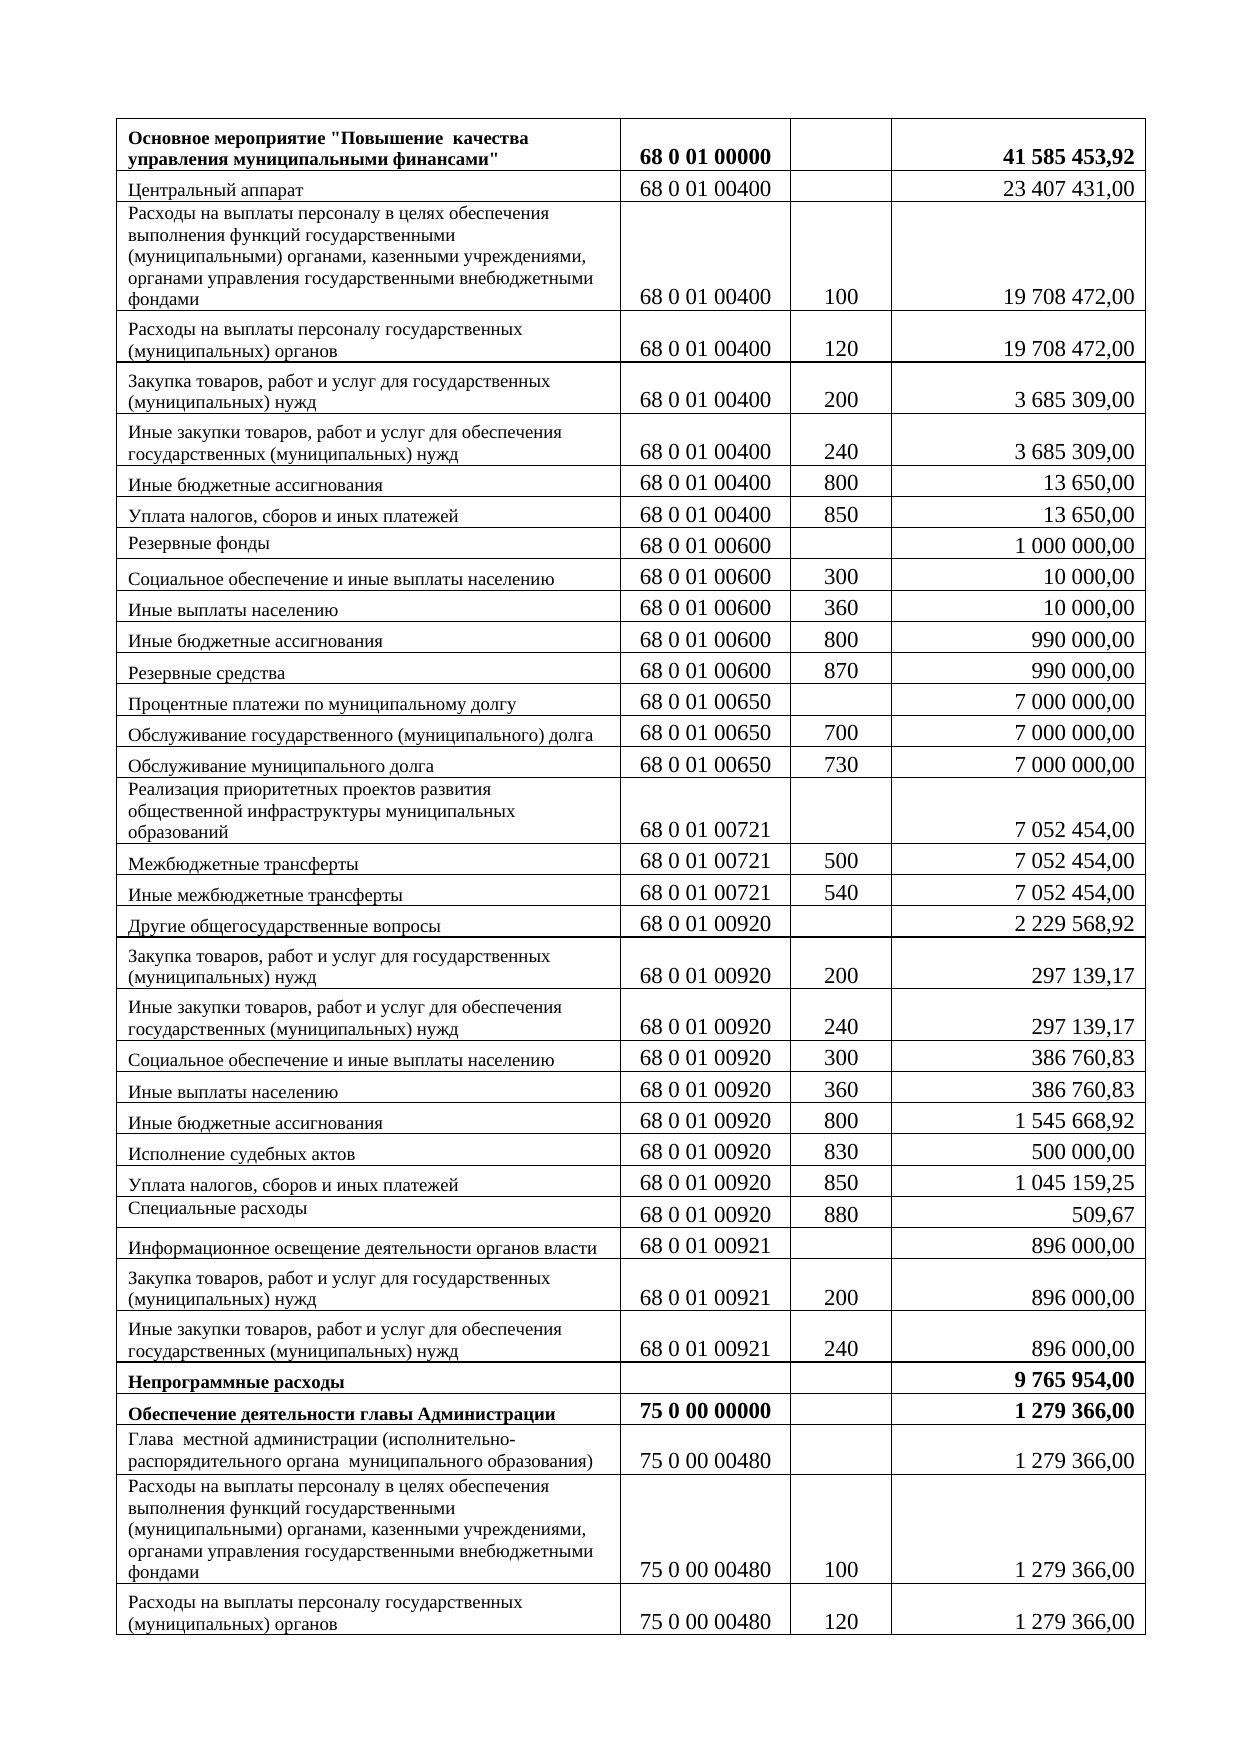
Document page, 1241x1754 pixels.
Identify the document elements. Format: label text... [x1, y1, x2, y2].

table_cell 68 0 01 00921 [621, 1311, 790, 1361]
table_cell 9 765 954,00 [892, 1363, 1145, 1393]
table_cell 75 0 00 00480 [621, 1475, 790, 1583]
table_cell 68 0 01 00600 [621, 559, 790, 589]
table_cell 7 052 454,00 [892, 778, 1145, 843]
table_cell 200 [791, 1259, 891, 1310]
table_cell 386 760,83 [892, 1072, 1145, 1102]
table_cell [791, 1394, 891, 1424]
table_cell 850 [791, 1166, 891, 1196]
table_cell 800 [791, 1103, 891, 1133]
table_cell Реализация приоритетных проектов развития общественной инфраструктуры муниципальных образований [117, 778, 620, 843]
table_cell [791, 684, 891, 714]
table_cell 300 [791, 559, 891, 589]
table_cell Межбюджетные трансферты [117, 844, 620, 874]
table_cell 10 000,00 [892, 559, 1145, 589]
table_cell 500 [791, 844, 891, 874]
table_cell Иные бюджетные ассигнования [117, 622, 620, 652]
table_cell 68 0 01 00650 [621, 716, 790, 746]
table_cell [791, 1363, 891, 1393]
table_cell Закупка товаров, работ и услуг для государственных (муниципальных) нужд [117, 1259, 620, 1310]
table_cell 1 279 366,00 [892, 1394, 1145, 1424]
table_cell 68 0 01 00600 [621, 591, 790, 621]
table_cell 730 [791, 747, 891, 777]
table_cell Иные выплаты населению [117, 591, 620, 621]
table_cell 7 000 000,00 [892, 747, 1145, 777]
table_cell Иные бюджетные ассигнования [117, 466, 620, 496]
table_cell 68 0 01 00721 [621, 875, 790, 905]
table_cell 800 [791, 622, 891, 652]
table_cell 10 000,00 [892, 591, 1145, 621]
table_cell 1 279 366,00 [892, 1475, 1145, 1583]
table_cell 68 0 01 00600 [621, 653, 790, 683]
table_cell 240 [791, 414, 891, 464]
table_cell Обеспечение деятельности главы Администрации [117, 1394, 620, 1424]
table_cell 3 685 309,00 [892, 414, 1145, 464]
table_cell 68 0 01 00920 [621, 989, 790, 1039]
table_cell 75 0 00 00480 [621, 1425, 790, 1474]
table_cell 68 0 01 00400 [621, 311, 790, 361]
table_cell Расходы на выплаты персоналу государственных (муниципальных) органов [117, 311, 620, 361]
table_cell 500 000,00 [892, 1134, 1145, 1164]
table_cell Центральный аппарат [117, 171, 620, 201]
table_cell Обслуживание муниципального долга [117, 747, 620, 777]
table_cell 2 229 568,92 [892, 906, 1145, 936]
table_cell 7 000 000,00 [892, 716, 1145, 746]
table_cell 75 0 00 00480 [621, 1584, 790, 1634]
table_cell 23 407 431,00 [892, 171, 1145, 201]
table_cell Иные выплаты населению [117, 1072, 620, 1102]
table_cell [791, 1228, 891, 1258]
table_cell 68 0 01 00920 [621, 1103, 790, 1133]
table_cell 896 000,00 [892, 1259, 1145, 1310]
table_cell Другие общегосударственные вопросы [117, 906, 620, 936]
table_cell 68 0 01 00650 [621, 747, 790, 777]
table_cell 68 0 01 00920 [621, 1041, 790, 1071]
table_cell 700 [791, 716, 891, 746]
table_cell 68 0 01 00600 [621, 622, 790, 652]
table_cell 1 000 000,00 [892, 528, 1145, 558]
table_cell 68 0 01 00400 [621, 202, 790, 310]
table_cell 68 0 01 00920 [621, 1197, 790, 1227]
table_cell 68 0 01 00400 [621, 497, 790, 527]
table_cell Процентные платежи по муниципальному долгу [117, 684, 620, 714]
table_cell 1 279 366,00 [892, 1425, 1145, 1474]
table_cell 1 045 159,25 [892, 1166, 1145, 1196]
table_cell 1 279 366,00 [892, 1584, 1145, 1634]
table_cell 360 [791, 1072, 891, 1102]
table_cell 75 0 00 00000 [621, 1394, 790, 1424]
table_cell [791, 171, 891, 201]
table_cell 200 [791, 938, 891, 988]
table_cell 68 0 01 00920 [621, 1072, 790, 1102]
table_cell Иные закупки товаров, работ и услуг для обеспечения государственных (муниципальных) нужд [117, 989, 620, 1039]
table_cell 200 [791, 363, 891, 413]
table_cell Уплата налогов, сборов и иных платежей [117, 497, 620, 527]
table_cell 68 0 01 00721 [621, 778, 790, 843]
table_cell Закупка товаров, работ и услуг для государственных (муниципальных) нужд [117, 363, 620, 413]
table_cell [791, 119, 891, 170]
table_cell 540 [791, 875, 891, 905]
table_cell Уплата налогов, сборов и иных платежей [117, 1166, 620, 1196]
table_cell Глава местной администрации (исполнительно- распорядительного органа муниципального образования) [117, 1425, 620, 1474]
table_cell [621, 1363, 790, 1393]
table_cell 68 0 01 00400 [621, 466, 790, 496]
table_cell 13 650,00 [892, 497, 1145, 527]
table_cell 300 [791, 1041, 891, 1071]
table_cell 850 [791, 497, 891, 527]
table_cell 990 000,00 [892, 622, 1145, 652]
table_cell 68 0 01 00650 [621, 684, 790, 714]
table_cell [791, 1425, 891, 1474]
table_cell 880 [791, 1197, 891, 1227]
table_cell 7 000 000,00 [892, 684, 1145, 714]
table_cell Социальное обеспечение и иные выплаты населению [117, 1041, 620, 1071]
table_cell Иные закупки товаров, работ и услуг для обеспечения государственных (муниципальных) нужд [117, 1311, 620, 1361]
table_cell [791, 778, 891, 843]
table_cell 19 708 472,00 [892, 311, 1145, 361]
table_cell Специальные расходы [117, 1197, 620, 1227]
table_cell 68 0 01 00721 [621, 844, 790, 874]
table_cell Исполнение судебных актов [117, 1134, 620, 1164]
table_cell 41 585 453,92 [892, 119, 1145, 170]
table_cell 68 0 01 00920 [621, 1166, 790, 1196]
table_cell 297 139,17 [892, 938, 1145, 988]
table_cell 240 [791, 1311, 891, 1361]
table_cell 68 0 01 00920 [621, 938, 790, 988]
table_cell 800 [791, 466, 891, 496]
table_cell Обслуживание государственного (муниципального) долга [117, 716, 620, 746]
table_cell Иные бюджетные ассигнования [117, 1103, 620, 1133]
table_cell 896 000,00 [892, 1228, 1145, 1258]
table_cell [791, 906, 891, 936]
table_cell 68 0 01 00600 [621, 528, 790, 558]
table_cell Расходы на выплаты персоналу государственных (муниципальных) органов [117, 1584, 620, 1634]
table_cell Резервные фонды [117, 528, 620, 558]
table_cell 896 000,00 [892, 1311, 1145, 1361]
table_cell 68 0 01 00400 [621, 171, 790, 201]
table_cell 360 [791, 591, 891, 621]
table_cell 509,67 [892, 1197, 1145, 1227]
table_cell 120 [791, 311, 891, 361]
table_cell Иные межбюджетные трансферты [117, 875, 620, 905]
table_cell Закупка товаров, работ и услуг для государственных (муниципальных) нужд [117, 938, 620, 988]
table_cell 1 545 668,92 [892, 1103, 1145, 1133]
table_cell 3 685 309,00 [892, 363, 1145, 413]
table_cell 68 0 01 00921 [621, 1259, 790, 1310]
table_cell Социальное обеспечение и иные выплаты населению [117, 559, 620, 589]
table_cell 19 708 472,00 [892, 202, 1145, 310]
table_cell 240 [791, 989, 891, 1039]
table_cell 68 0 01 00921 [621, 1228, 790, 1258]
table_cell 990 000,00 [892, 653, 1145, 683]
table_cell Резервные средства [117, 653, 620, 683]
table_cell 7 052 454,00 [892, 875, 1145, 905]
table_cell 68 0 01 00400 [621, 414, 790, 464]
table_cell 100 [791, 1475, 891, 1583]
table_cell 100 [791, 202, 891, 310]
table_cell 297 139,17 [892, 989, 1145, 1039]
table_cell 68 0 01 00920 [621, 906, 790, 936]
table_cell Непрограммные расходы [117, 1363, 620, 1393]
table_cell 870 [791, 653, 891, 683]
table_cell Информационное освещение деятельности органов власти [117, 1228, 620, 1258]
table_cell Основное мероприятие "Повышение качества управления муниципальными финансами" [117, 119, 620, 170]
table_cell Иные закупки товаров, работ и услуг для обеспечения государственных (муниципальных) нужд [117, 414, 620, 464]
table_cell 13 650,00 [892, 466, 1145, 496]
table_cell 68 0 01 00920 [621, 1134, 790, 1164]
table_cell 120 [791, 1584, 891, 1634]
table_cell 386 760,83 [892, 1041, 1145, 1071]
table_cell 68 0 01 00400 [621, 363, 790, 413]
table_cell 68 0 01 00000 [621, 119, 790, 170]
table_cell 830 [791, 1134, 891, 1164]
table_cell 7 052 454,00 [892, 844, 1145, 874]
table_cell [791, 528, 891, 558]
